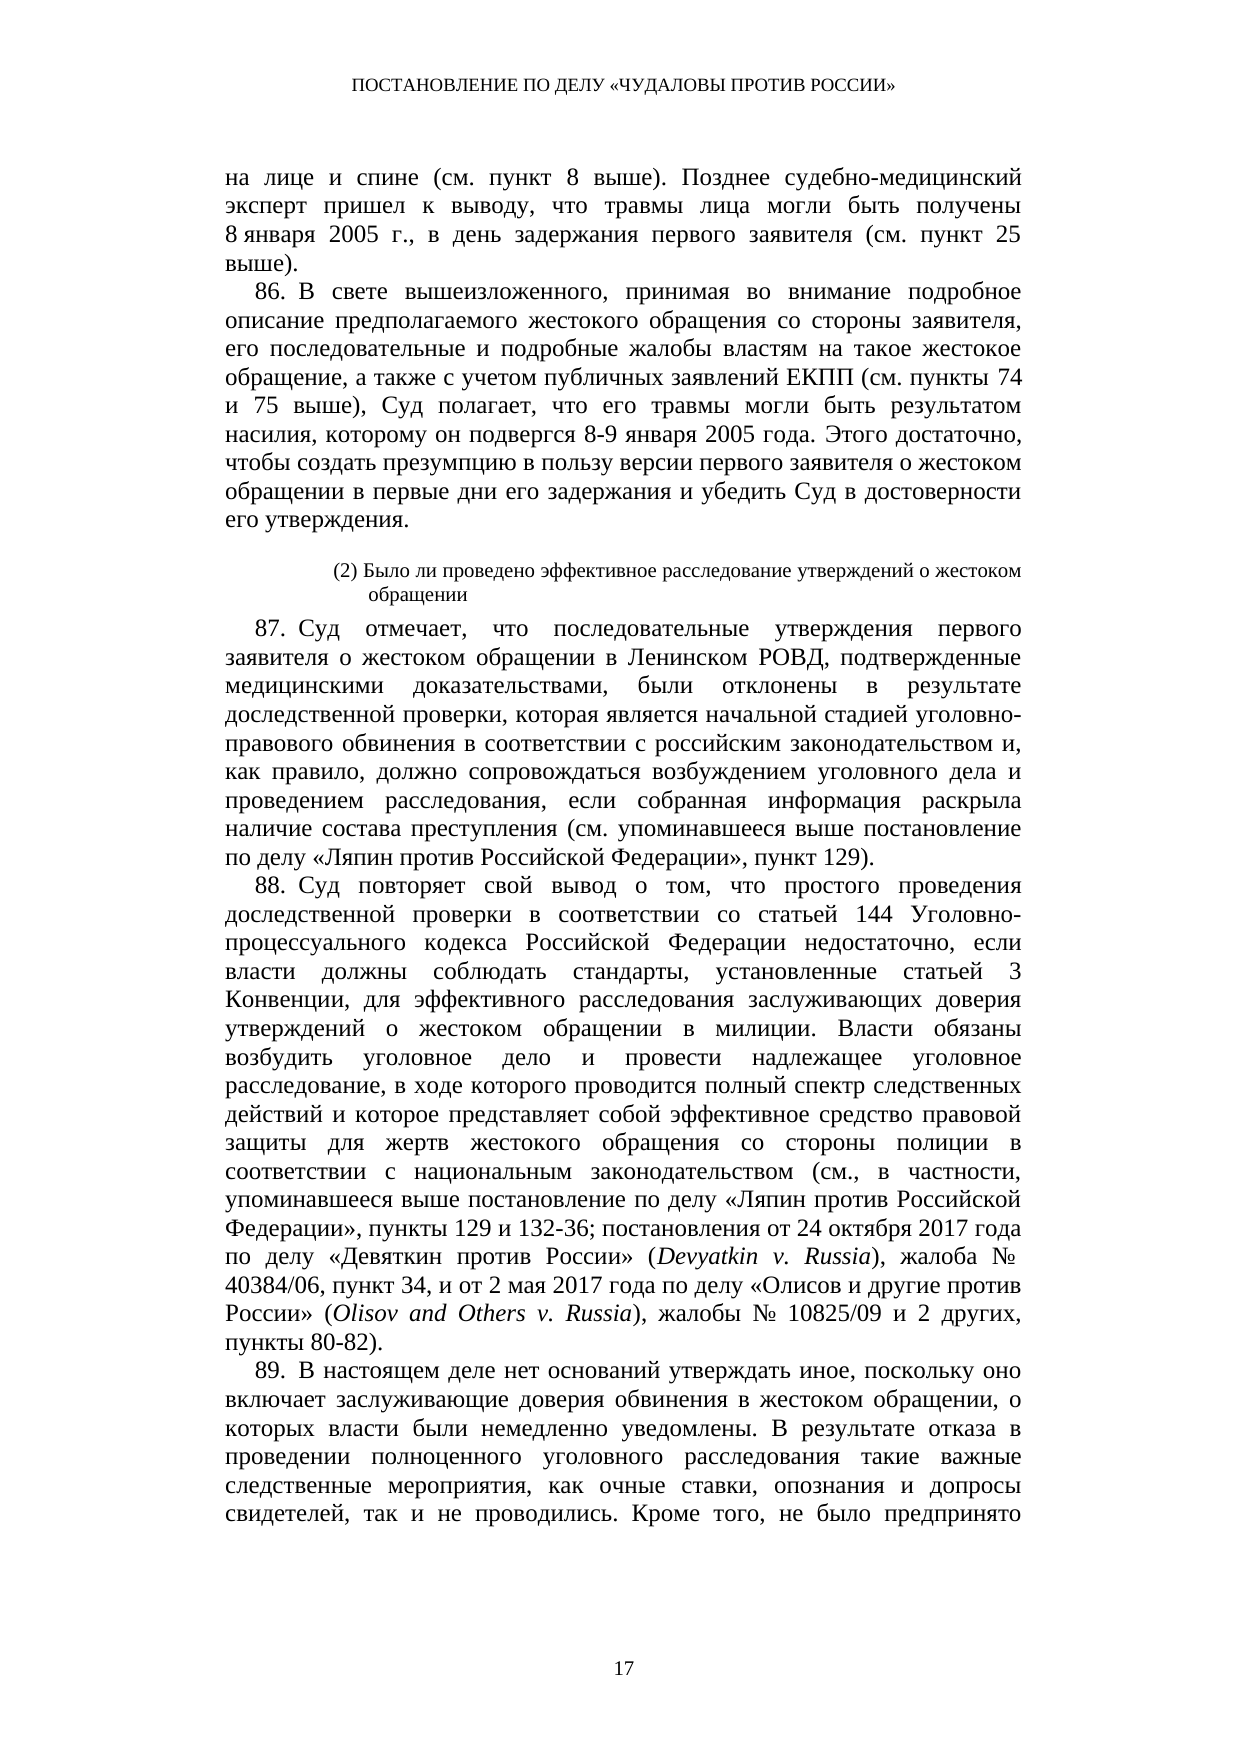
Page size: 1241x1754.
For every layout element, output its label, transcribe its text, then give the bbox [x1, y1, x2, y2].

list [225, 1356, 1022, 1527]
text 86. В свете вышеизложенного, принимая во внимание подробное описание предполагаемого жестокого обращения со стороны заявителя, его последовательные и подробные жалобы властям на такое жестокое обращение, а также с учетом публичных заявлений ЕКПП (см. пункты 74 и 75 выше), Суд полагает, что его травмы могли быть результатом насилия, которому он подвергся 8-9 января 2005 года. Этого достаточно, чтобы создать презумпцию в пользу версии первого заявителя о жестоком обращении в первые дни его задержания и убедить Суд в достоверности его утверждения. [225, 277, 1022, 533]
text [225, 162, 1022, 277]
list Суд отмечает, что последовательные утверждения первого заявителя о жестоком обращении в Ленинском РОВД, подтвержденные медицинскими доказательствами, были отклонены в результате доследственной проверки, которая является начальной стадией уголовно-правового обвинения в соответствии с российским законодательством и, как правило, должно сопровождаться возбуждением уголовного дела и проведением расследования, если собранная информация раскрыла наличие состава преступления (см. упоминавшееся выше постановление по делу «Ляпин против Российской Федерации», пункт 129). [225, 614, 1022, 871]
text (2) Было ли проведено эффективное расследование утверждений о жестоком обращении [333, 558, 1022, 606]
list Суд повторяет свой вывод о том, что простого проведения доследственной проверки в соответствии со статьей 144 Уголовно-процессуального кодекса Российской Федерации недостаточно, если власти должны соблюдать стандарты, установленные статьей 3 Конвенции, для эффективного расследования заслуживающих доверия утверждений о жестоком обращении в милиции. Власти обязаны возбудить уголовное дело и провести надлежащее уголовное расследование, в ходе которого проводится полный спектр следственных действий и которое представляет собой эффективное средство правовой защиты для жертв жестокого обращения со стороны полиции в соответствии с национальным законодательством (см., в частности, упоминавшееся выше постановление по делу «Ляпин против Российской Федерации», пункты 129 и 132-36; постановления от 24 октября 2017 года по делу «Девяткин против России» (Devyatkin v. Russia), жалоба № 40384/06, пункт 34, и от 2 мая 2017 года по делу «Олисов и другие против России» (Olisov and Others v. Russia), жалобы № 10825/09 и 2 других, пункты 80-82). [225, 871, 1022, 1356]
